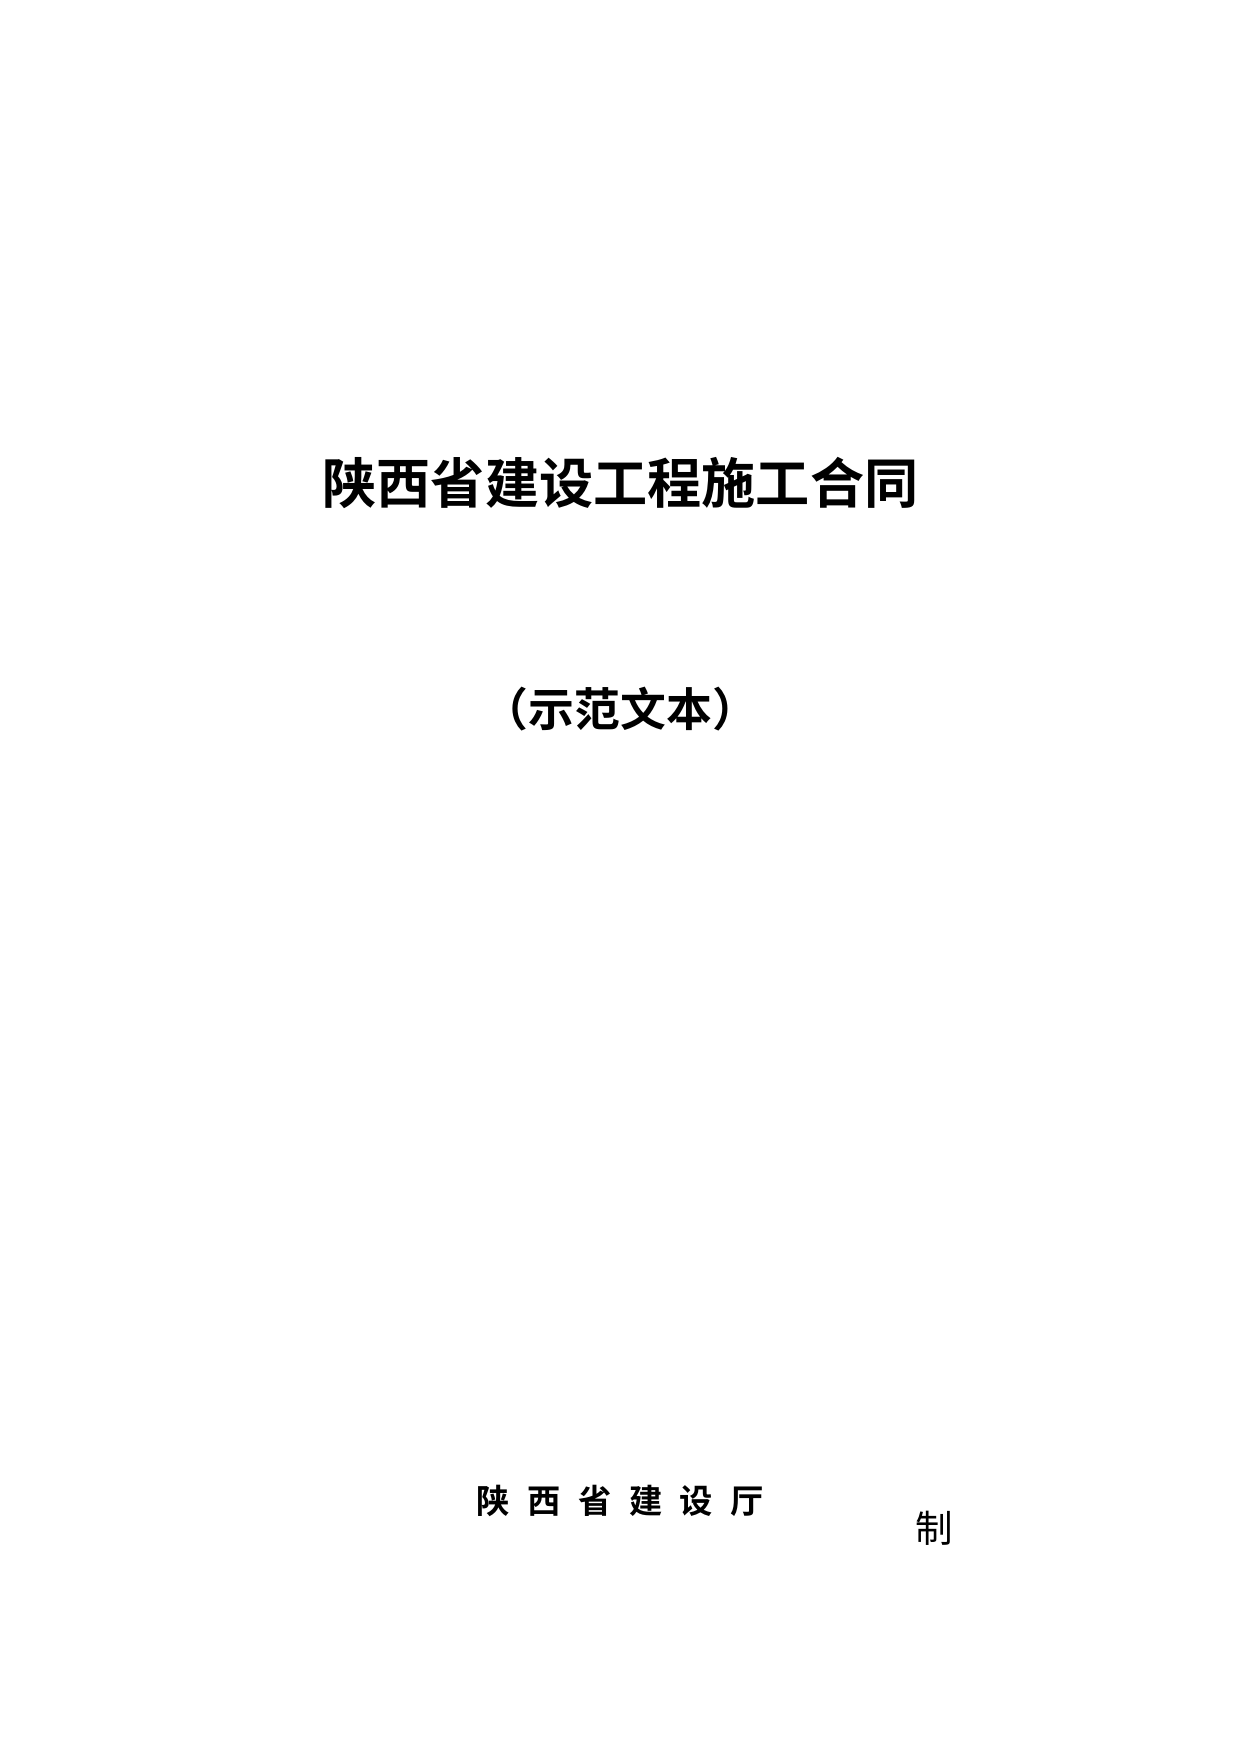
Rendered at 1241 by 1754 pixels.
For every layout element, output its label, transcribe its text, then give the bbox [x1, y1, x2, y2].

text 陕西省建设工程施工合同 [187, 431, 1053, 528]
text 陕西省建设厅 [187, 1467, 1053, 1532]
text （示范文本） [187, 658, 1053, 755]
